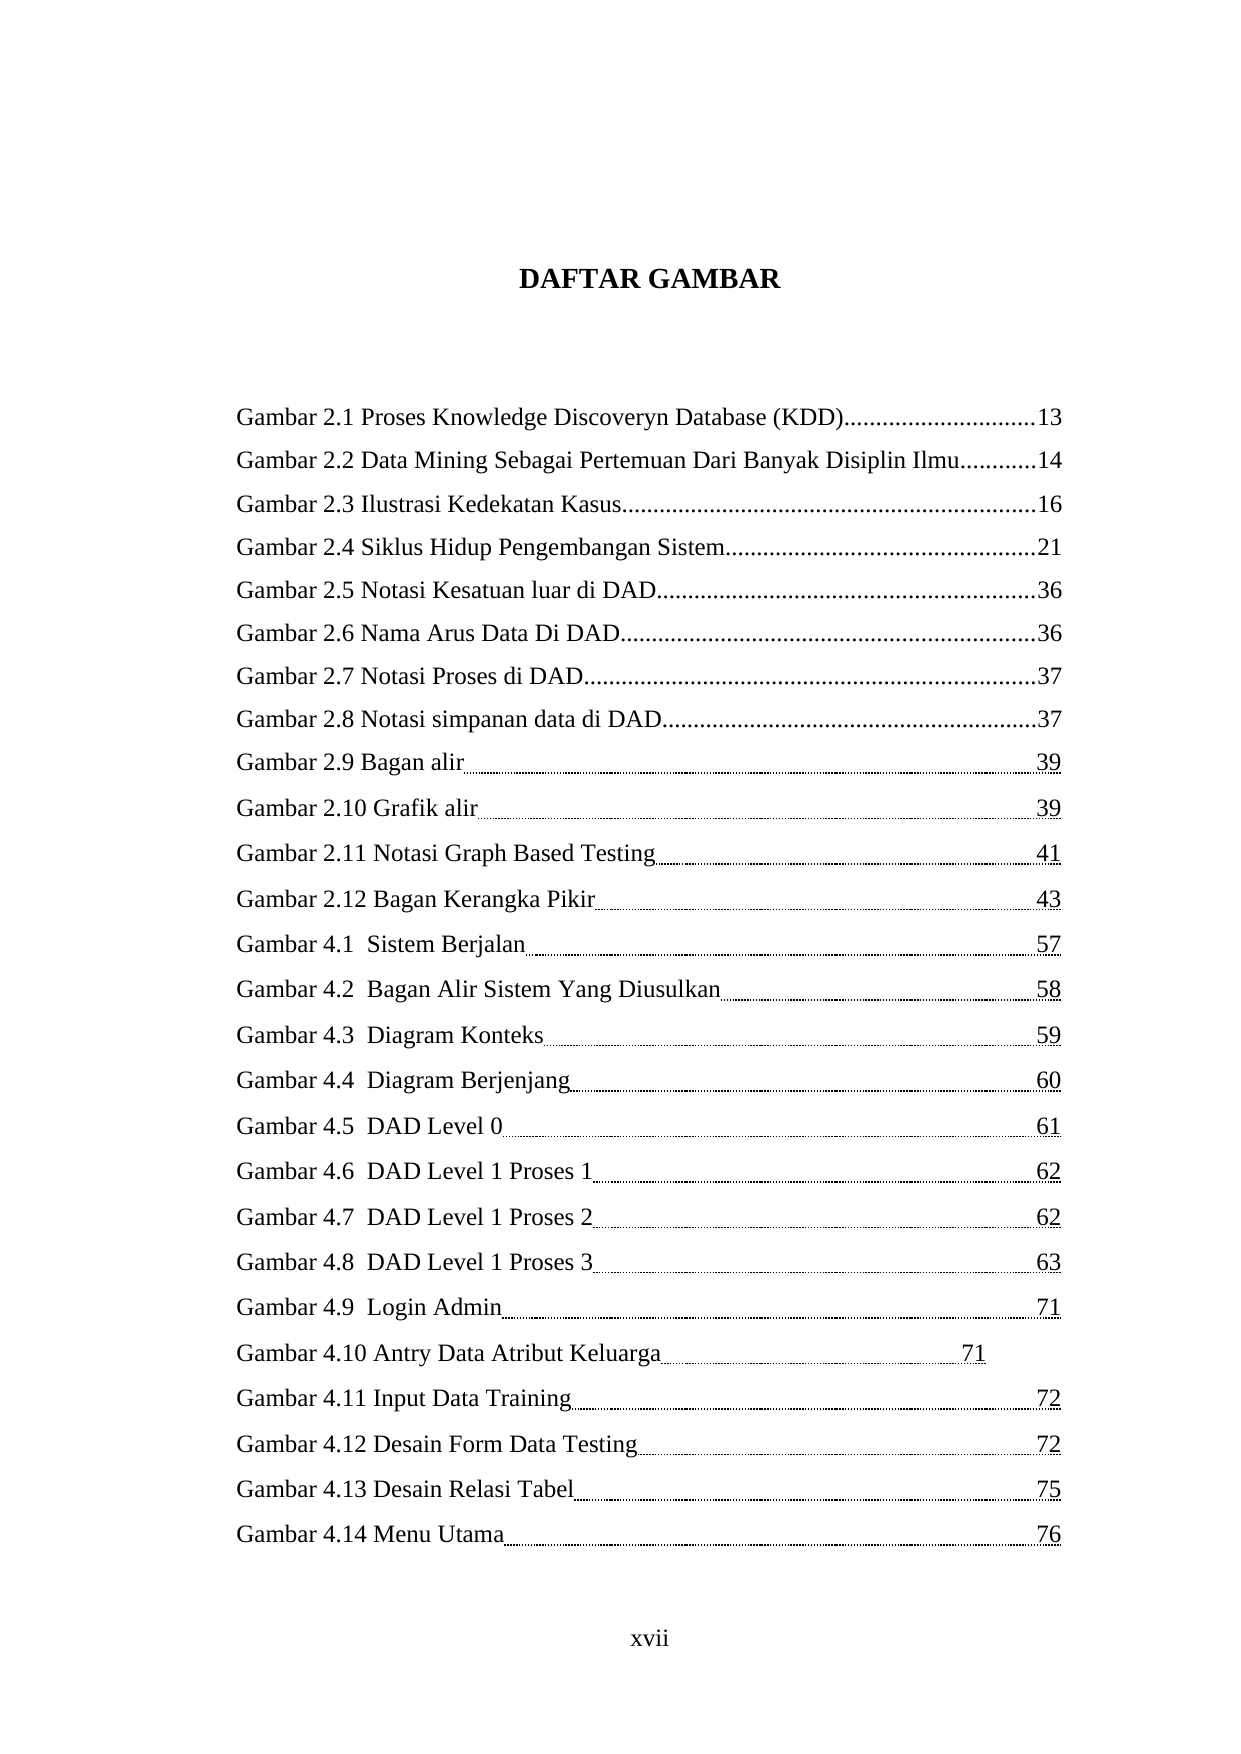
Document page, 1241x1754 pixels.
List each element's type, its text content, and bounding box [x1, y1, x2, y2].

text Gambar 4.11 Input Data Training 72 [236, 1383, 1063, 1412]
text Gambar 4.1 Sistem Berjalan 57 [236, 929, 1063, 958]
text Gambar 4.8 DAD Level 1 Proses 3 63 [236, 1247, 1063, 1276]
text Gambar 2.4 Siklus Hidup Pengembangan Sistem 21 [236, 532, 1063, 561]
text Gambar 4.13 Desain Relasi Tabel 75 [236, 1474, 1063, 1503]
text Gambar 4.14 Menu Utama 76 [236, 1519, 1063, 1548]
text Gambar 4.12 Desain Form Data Testing 72 [236, 1429, 1063, 1457]
text Gambar 2.1 Proses Knowledge Discoveryn Database (KDD) 13 [236, 402, 1063, 431]
text Gambar 4.2 Bagan Alir Sistem Yang Diusulkan 58 [236, 974, 1063, 1003]
text Gambar 4.9 Login Admin 71 [236, 1292, 1063, 1321]
subtitle DAFTAR GAMBAR [236, 261, 1063, 295]
text Gambar 2.12 Bagan Kerangka Pikir 43 [236, 884, 1063, 912]
text Gambar 4.5 DAD Level 0 61 [236, 1111, 1063, 1139]
text Gambar 2.8 Notasi simpanan data di DAD 37 [236, 704, 1063, 733]
text Gambar 2.7 Notasi Proses di DAD 37 [236, 661, 1063, 690]
text Gambar 4.10 Antry Data Atribut Keluarga 71 [236, 1338, 1063, 1367]
text Gambar 2.10 Grafik alir 39 [236, 793, 1063, 822]
text Gambar 4.3 Diagram Konteks 59 [236, 1020, 1063, 1049]
text Gambar 2.5 Notasi Kesatuan luar di DAD 36 [236, 575, 1063, 604]
text Gambar 2.6 Nama Arus Data Di DAD 36 [236, 618, 1063, 647]
text Gambar 2.2 Data Mining Sebagai Pertemuan Dari Banyak Disiplin Ilmu 14 [236, 446, 1063, 474]
text Gambar 2.11 Notasi Graph Based Testing 41 [236, 838, 1063, 867]
text Gambar 4.7 DAD Level 1 Proses 2 62 [236, 1202, 1063, 1230]
text Gambar 4.6 DAD Level 1 Proses 1 62 [236, 1156, 1063, 1185]
text Gambar 2.3 Ilustrasi Kedekatan Kasus 16 [236, 489, 1063, 517]
text Gambar 4.4 Diagram Berjenjang 60 [236, 1065, 1063, 1094]
text Gambar 2.9 Bagan alir 39 [236, 747, 1063, 776]
